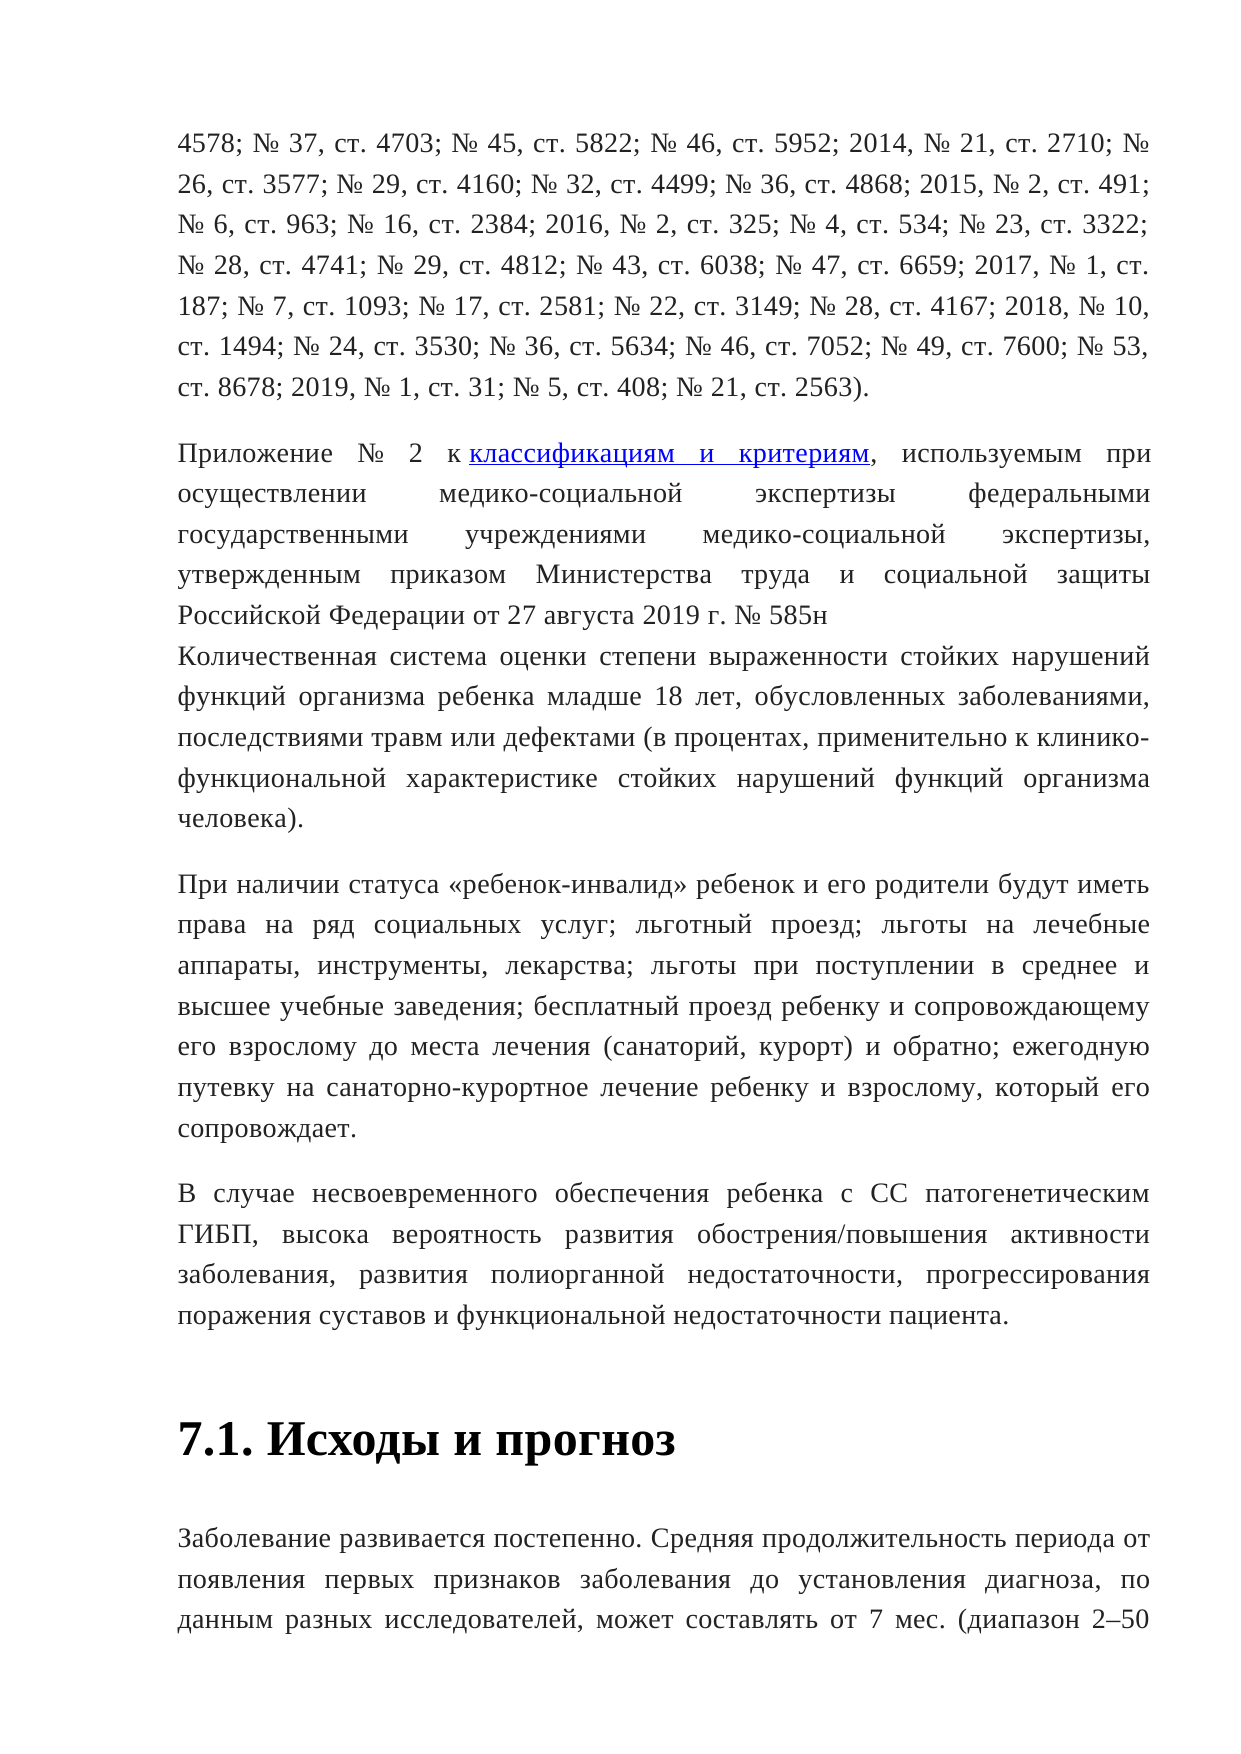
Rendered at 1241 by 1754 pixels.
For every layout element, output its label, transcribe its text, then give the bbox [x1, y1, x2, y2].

text При наличии статуса «ребенок-инвалид» ребенок и его родители будут иметь права на ряд социальных услуг; льготный проезд; льготы на лечебные аппараты, инструменты, лекарства; льготы при поступлении в среднее и высшее учебные заведения; бесплатный проезд ребенку и сопровождающему его взрослому до места лечения (санаторий, курорт) и обратно; ежегодную путевку на санаторно-курортное лечение ребенку и взрослому, который его сопровождает. [177, 859, 1152, 1143]
text Приложение № 2 к классификациям и критериям, используемым при осуществлении медико-социальной экспертизы федеральными государственными учреждениями медико-социальной экспертизы, утвержденным приказом Министерства труда и социальной защиты Российской Федерации от 27 августа 2019 г. № 585н [177, 427, 1152, 631]
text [177, 118, 1152, 402]
text Количественная система оценки степени выраженности стойких нарушений функций организма ребенка младше 18 лет, обусловленных заболеваниями, последствиями травм или дефектами (в процентах, применительно к клинико-функциональной характеристике стойких нарушений функций организма человека). [177, 631, 1152, 834]
text В случае несвоевременного обеспечения ребенка с СС патогенетическим ГИБП, высока вероятность развития обострения/повышения активности заболевания, развития полиорганной недостаточности, прогрессирования поражения суставов и функциональной недостаточности пациента. [177, 1168, 1152, 1331]
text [177, 1513, 1152, 1635]
text 7.1. Исходы и прогноз [177, 1409, 1152, 1466]
